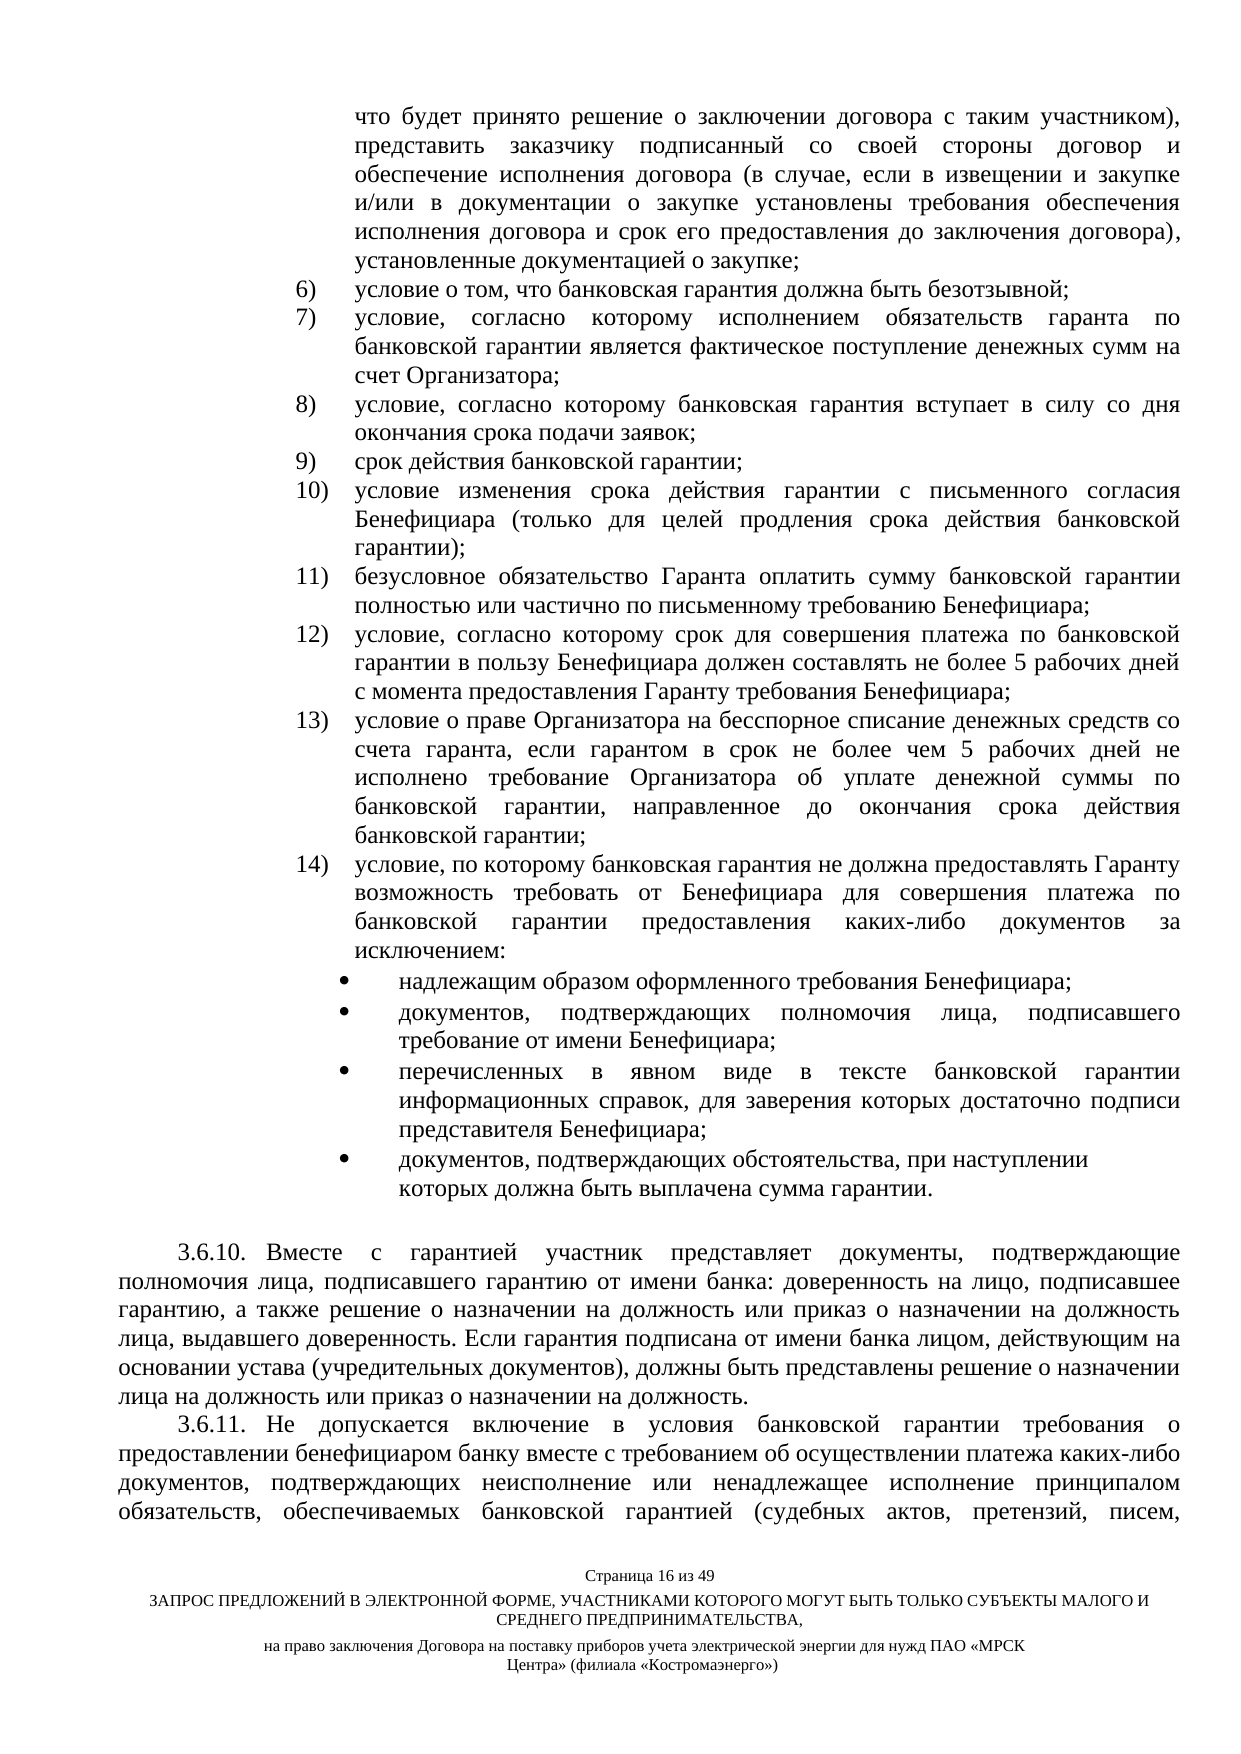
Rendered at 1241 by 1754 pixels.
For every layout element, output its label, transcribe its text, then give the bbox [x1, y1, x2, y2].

subtitle Вместе с гарантией участник представляет документы, подтверждающие полномочия лица, подписавшего гарантию от имени банка: доверенность на лицо, подписавшее гарантию, а также решение о назначении на должность или приказ о назначении на должность лица, выдавшего доверенность. Если гарантия подписана от имени банка лицом, действующим на основании устава (учредительных документов), должны быть представлены решение о назначении лица на должность или приказ о назначении на должность. [118, 1237, 1181, 1409]
list безусловное обязательство Гаранта оплатить сумму банковской гарантии полностью или частично по письменному требованию Бенефициара; [295, 561, 1181, 619]
list условие о праве Организатора на бесспорное списание денежных средств со счета гаранта, если гарантом в срок не более чем 5 рабочих дней не исполнено требование Организатора об уплате денежной суммы по банковской гарантии, направленное до окончания срока действия банковской гарантии; [295, 705, 1181, 849]
list срок действия банковской гарантии; [295, 446, 1181, 475]
list условие, согласно которому банковская гарантия вступает в силу со дня окончания срока подачи заявок; [295, 389, 1181, 446]
list условие изменения срока действия гарантии с письменного согласия Бенефициара (только для целей продления срока действия банковской гарантии); [295, 475, 1181, 561]
list условие о том, что банковская гарантия должна быть безотзывной; [295, 274, 1181, 302]
list перечисленных в явном виде в тексте банковской гарантии информационных справок, для заверения которых достаточно подписи представителя Бенефициара; [340, 1056, 1181, 1142]
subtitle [118, 1409, 1181, 1524]
list документов, подтверждающих полномочия лица, подписавшего требование от имени Бенефициара; [340, 997, 1181, 1054]
list условие, согласно которому срок для совершения платежа по банковской гарантии в пользу Бенефициара должен составлять не более 5 рабочих дней с момента предоставления Гаранту требования Бенефициара; [295, 619, 1181, 705]
list документов, подтверждающих обстоятельства, при наступлении которых должна быть выплачена сумма гарантии. [340, 1144, 1181, 1202]
list условие, по которому банковская гарантия не должна предоставлять Гаранту возможность требовать от Бенефициара для совершения платежа по банковской гарантии предоставления каких-либо документов за исключением: [295, 849, 1181, 964]
list надлежащим образом оформленного требования Бенефициара; [340, 966, 1181, 994]
list условие, согласно которому исполнением обязательств гаранта по банковской гарантии является фактическое поступление денежных сумм на счет Организатора; [295, 302, 1181, 389]
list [295, 101, 1181, 274]
